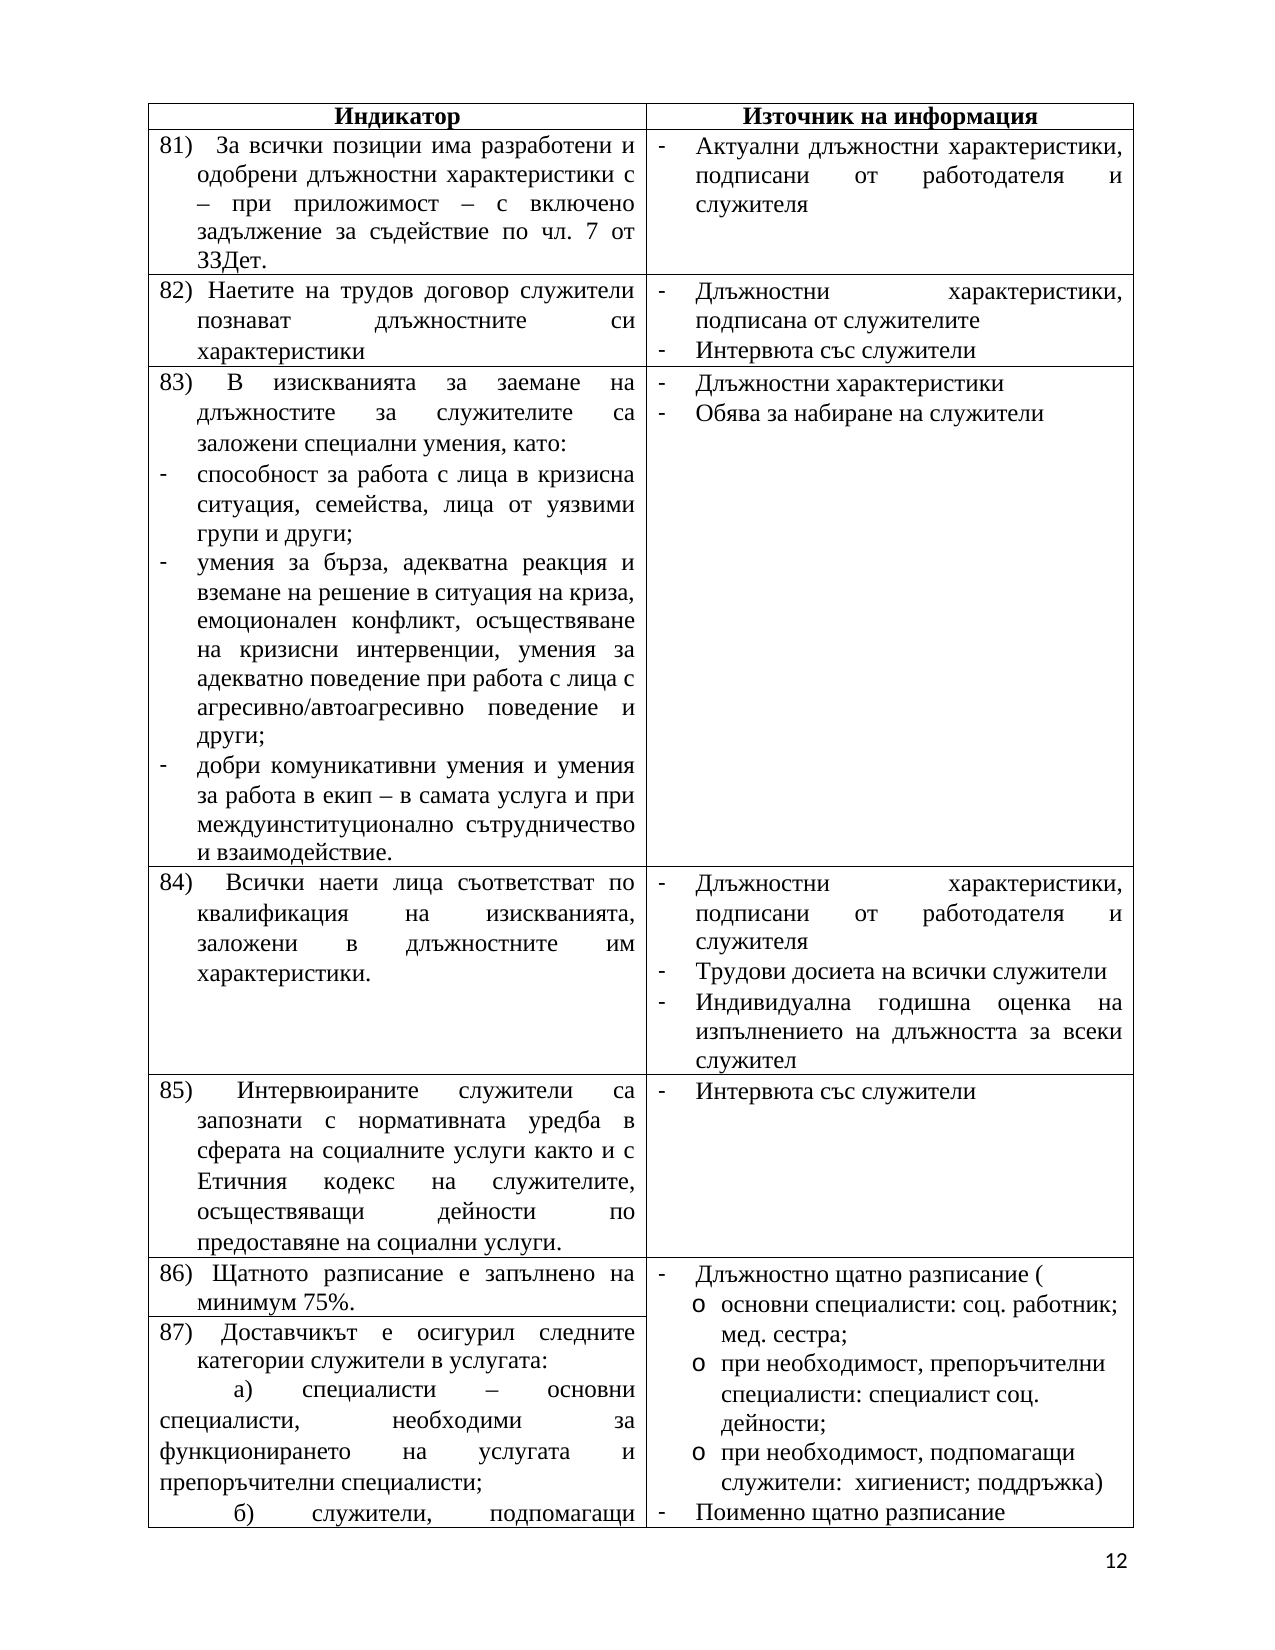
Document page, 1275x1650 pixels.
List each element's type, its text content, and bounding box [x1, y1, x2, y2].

table_cell Щатното разписание е запълнено на минимум 75%. [149, 1258, 646, 1316]
table_cell Длъжностно щатно разписание ( основни специалисти: соц. работник; мед. сестра; при необходимост, препоръчителни специалисти: специалист соц. дейности; при необходимост, подпомагащи служители: хигиенист; поддръжка) Поименно щатно разписание [647, 1258, 1133, 1527]
table_cell Длъжностни характеристики, подписани от работодателя и служителя Трудови досиета на всички служители Индивидуална годишна оценка на изпълнението на длъжността за всеки служител [647, 867, 1133, 1074]
table_header Източник на информация [647, 104, 1133, 129]
table_header Индикатор [149, 104, 646, 129]
table_cell Интервюта със служители [647, 1075, 1133, 1257]
table_cell Длъжностни характеристики, подписана от служителите Интервюта със служители [647, 275, 1133, 366]
table_cell Наетите на трудов договор служители познават длъжностните си характеристики [149, 275, 646, 366]
table_cell Длъжностни характеристики Обява за набиране на служители [647, 367, 1133, 866]
table_cell Актуални длъжностни характеристики, подписани от работодателя и служителя [647, 130, 1133, 274]
table_cell Всички наети лица съответстват по квалификация на изискванията, заложени в длъжностните им характеристики. [149, 867, 646, 1074]
table_cell За всички позиции има разработени и одобрени длъжностни характеристики с – при приложимост – с включено задължение за съдействие по чл. 7 от ЗЗДет. [149, 130, 646, 274]
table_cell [149, 1317, 646, 1527]
table_cell Интервюираните служители са запознати с нормативната уредба в сферата на социалните услуги както и с Етичния кодекс на служителите, осъществяващи дейности по предоставяне на социални услуги. [149, 1075, 646, 1257]
table_cell В изискванията за заемане на длъжностите за служителите са заложени специални умения, като: способност за работа с лица в кризисна ситуация, семейства, лица от уязвими групи и други; умения за бърза, адекватна реакция и вземане на решение в ситуация на криза, емоционален конфликт, осъществяване на кризисни интервенции, умения за адекватно поведение при работа с лица с агресивно/автоагресивно поведение и други; добри комуникативни умения и умения за работа в екип – в самата услуга и при междуинституционално сътрудничество и взаимодействие. [149, 367, 646, 866]
